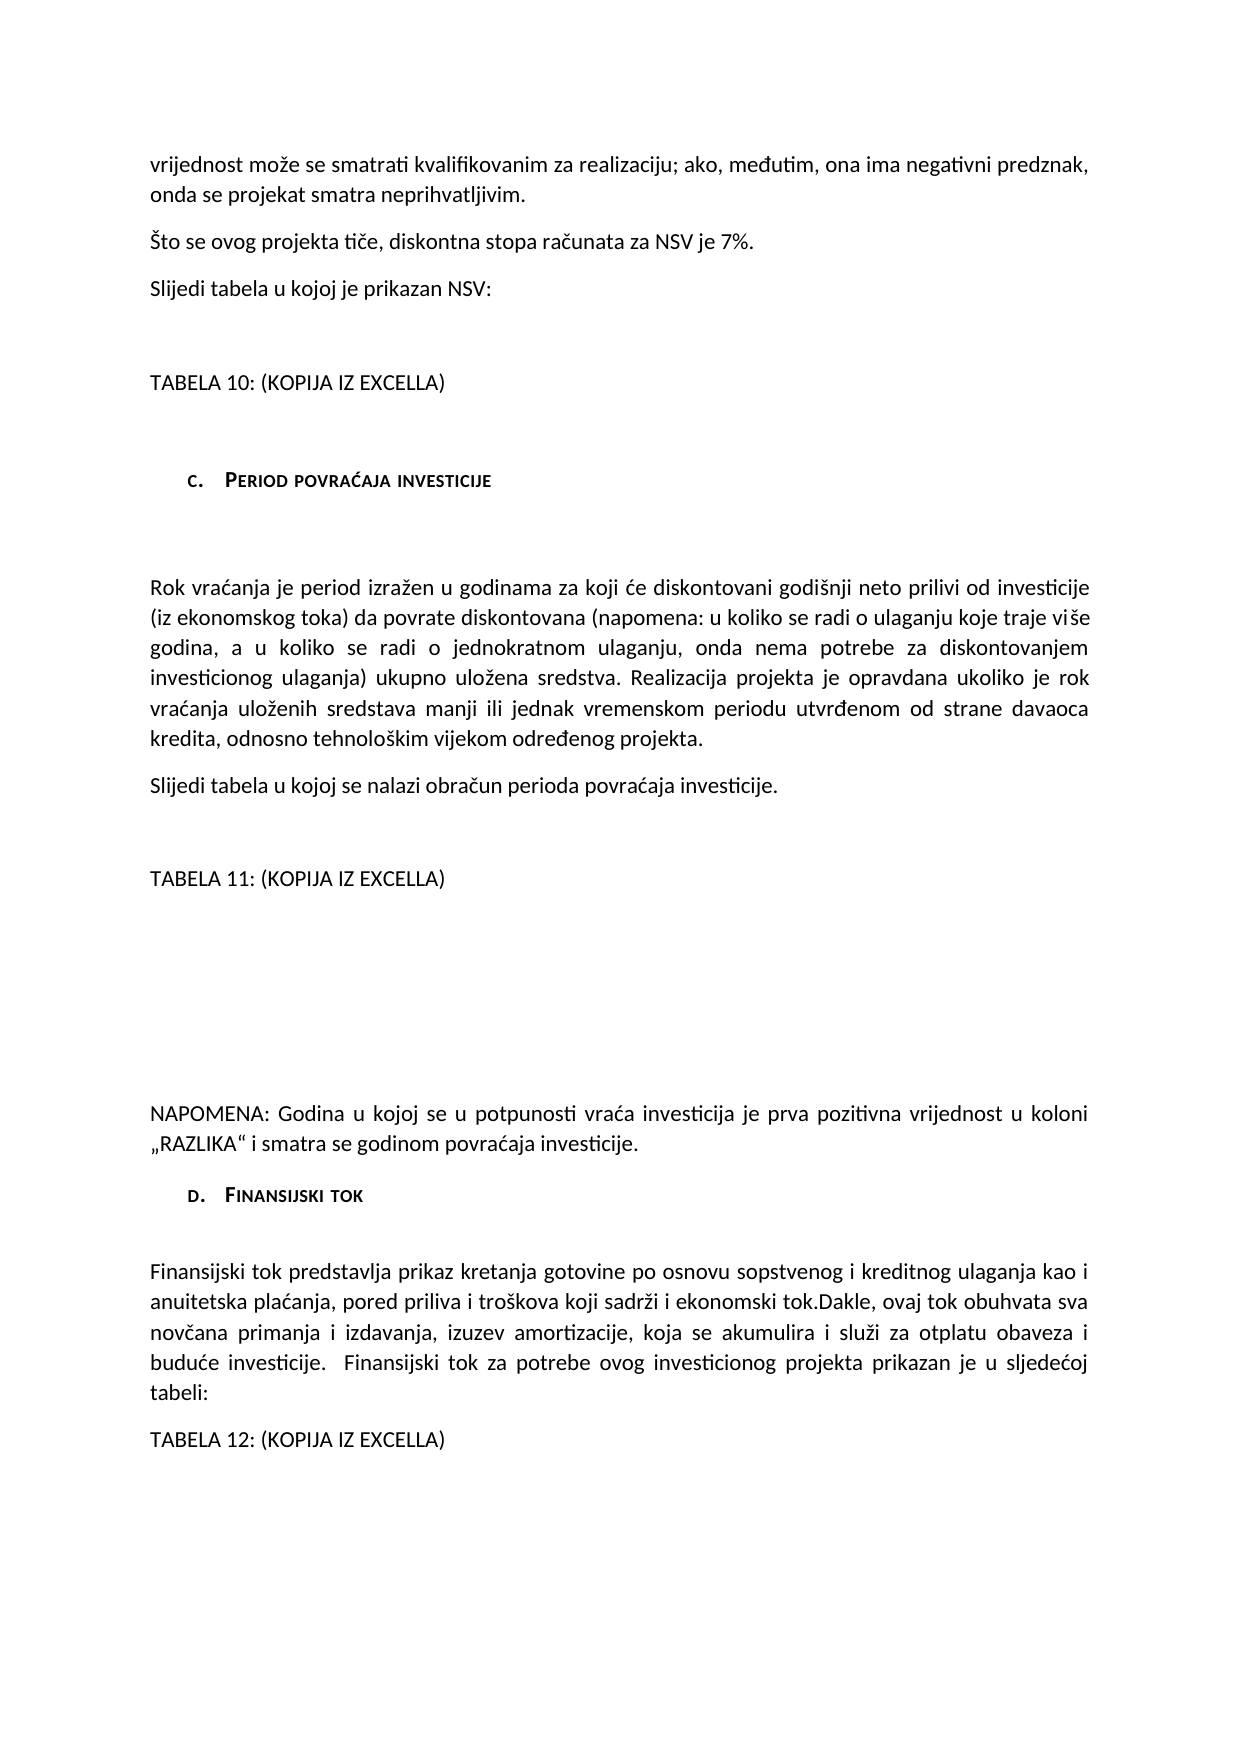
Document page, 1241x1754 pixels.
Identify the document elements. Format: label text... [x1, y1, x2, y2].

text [150, 150, 1090, 208]
text Finansijski tok predstavlja prikaz kretanja gotovine po osnovu sopstvenog i kreditnog ulaganja kao i anuitetska plaćanja, pored priliva i troškova koji sadrži i ekonomski tok.Dakle, ovaj tok obuhvata sva novčana primanja i izdavanja, izuzev amortizacije, koja se akumulira i služi za otplatu obaveza i buduće investicije. Finansijski tok za potrebe ovog investicionog projekta prikazan je u sljedećoj tabeli: [150, 1257, 1090, 1406]
text Rok vraćanja je period izražen u godinama za koji će diskontovani godišnji neto prilivi od investicije (iz ekonomskog toka) da povrate diskontovana (napomena: u koliko se radi o ulaganju koje traje više godina, a u koliko se radi o jednokratnom ulaganju, onda nema potrebe za diskontovanjem investicionog ulaganja) ukupno uložena sredstva. Realizacija projekta je opravdana ukoliko je rok vraćanja uloženih sredstava manji ili jednak vremenskom periodu utvrđenom od strane davaoca kredita, odnosno tehnološkim vijekom određenog projekta. [150, 573, 1090, 752]
text TABELA 10: (KOPIJA IZ EXCELLA) [150, 368, 1090, 396]
subtitle Period povraćaja investicije [187, 466, 1090, 494]
text Slijedi tabela u kojoj je prikazan NSV: [150, 274, 1090, 302]
text NAPOMENA: Godina u kojoj se u potpunosti vraća investicija je prva pozitivna vrijednost u koloni „RAZLIKA“ i smatra se godinom povraćaja investicije. [150, 1099, 1090, 1157]
text TABELA 11: (KOPIJA IZ EXCELLA) [150, 864, 1090, 893]
text TABELA 12: (KOPIJA IZ EXCELLA) [150, 1425, 1090, 1453]
text Slijedi tabela u kojoj se nalazi obračun perioda povraćaja investicije. [150, 771, 1090, 799]
text Što se ovog projekta tiče, diskontna stopa računata za NSV je 7%. [150, 227, 1090, 255]
subtitle Finansijski tok [187, 1180, 1090, 1208]
